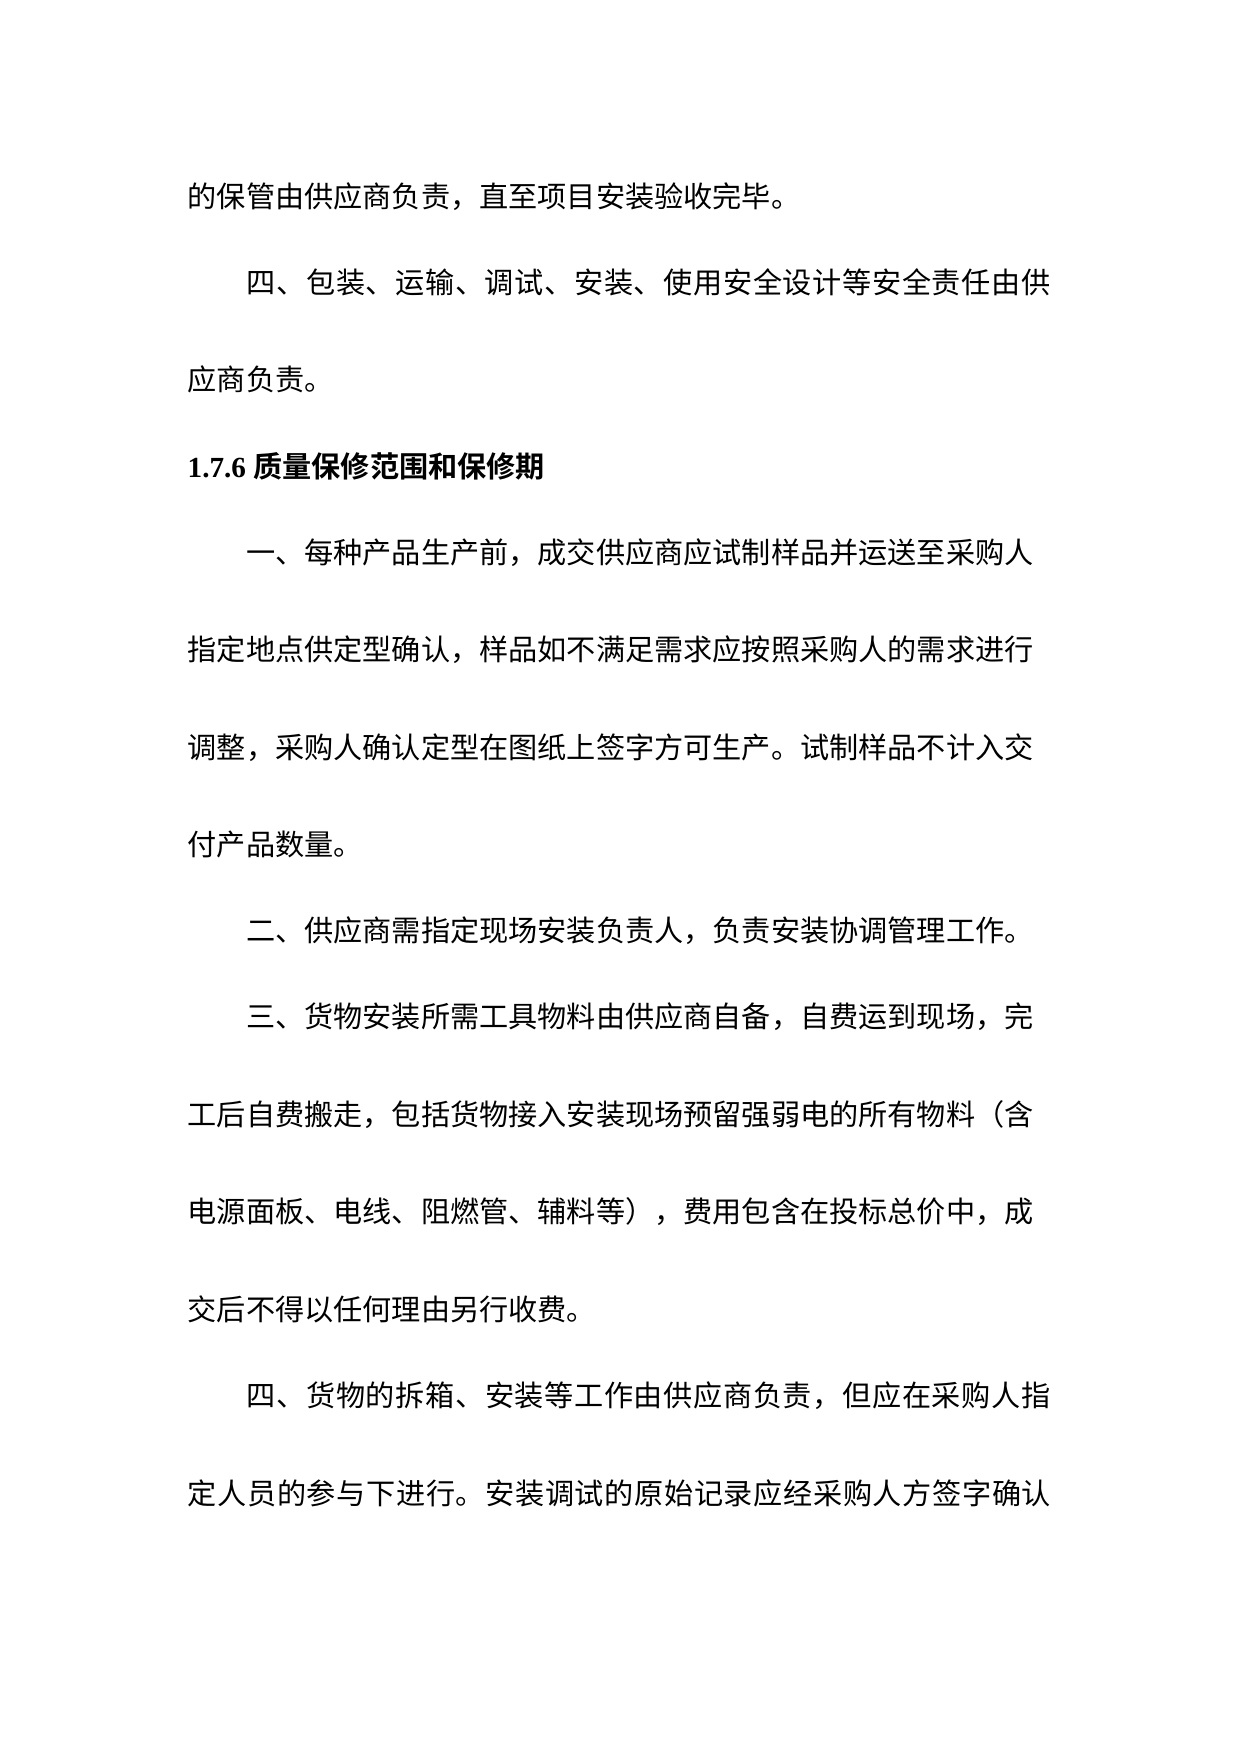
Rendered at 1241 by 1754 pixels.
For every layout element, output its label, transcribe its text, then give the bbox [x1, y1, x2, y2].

text 二、供应商需指定现场安装负责人，负责安装协调管理工作。 [187, 897, 1053, 962]
text 一、每种产品生产前，成交供应商应试制样品并运送至采购人指定地点供定型确认，样品如不满足需求应按照采购人的需求进行调整，采购人确认定型在图纸上签字方可生产。试制样品不计入交付产品数量。 [187, 518, 1053, 875]
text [187, 162, 1053, 227]
subtitle 质量保修范围和保修期 [187, 432, 1053, 497]
text 四、包装、运输、调试、安装、使用安全设计等安全责任由供应商负责。 [187, 248, 1053, 411]
text 三、货物安装所需工具物料由供应商自备，自费运到现场，完工后自费搬走，包括货物接入安装现场预留强弱电的所有物料（含电源面板、电线、阻燃管、辅料等），费用包含在投标总价中，成交后不得以任何理由另行收费。 [187, 983, 1053, 1340]
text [187, 1361, 1053, 1524]
